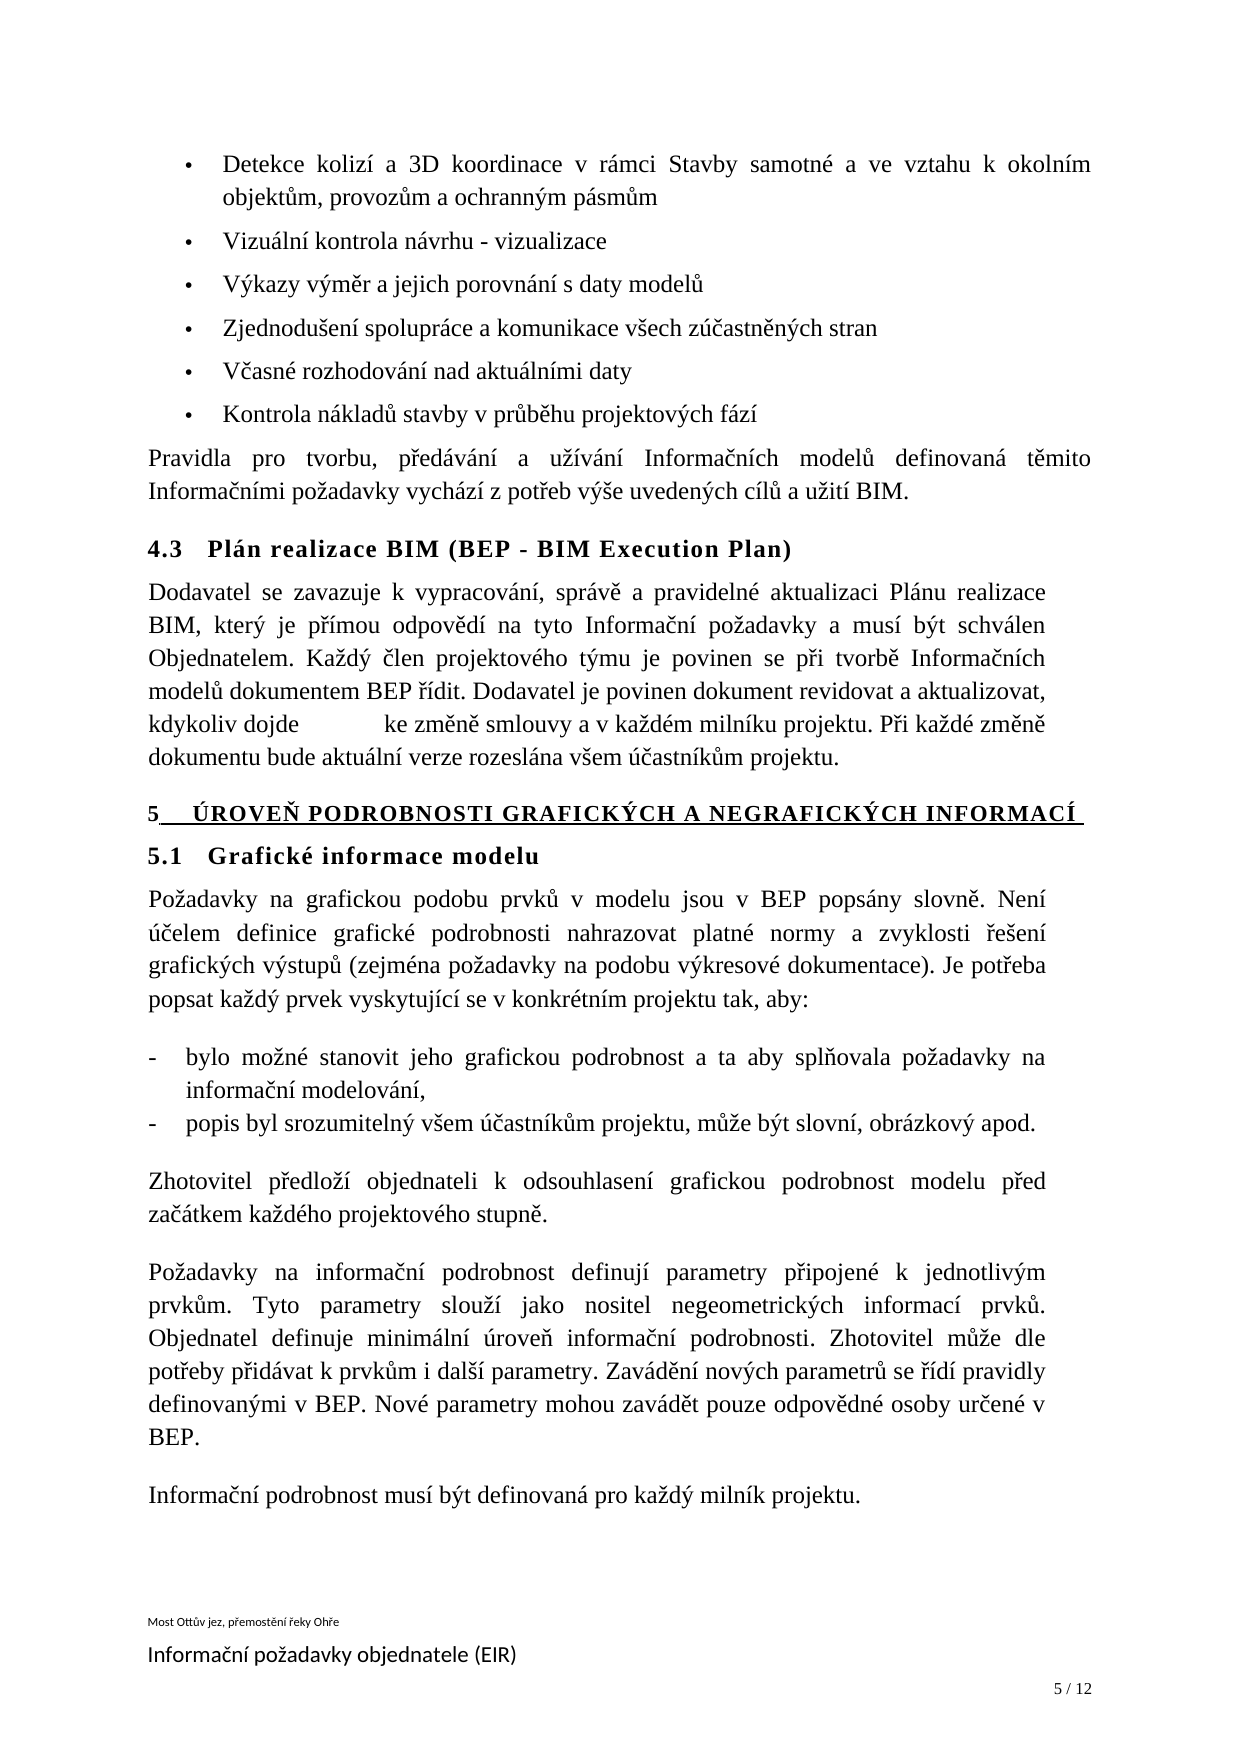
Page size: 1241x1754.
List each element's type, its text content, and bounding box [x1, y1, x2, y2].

subtitle Grafické informace modelu [147, 841, 1092, 870]
text Požadavky na grafickou podobu prvků v modelu jsou v BEP popsány slovně. Není účelem definice grafické podrobnosti nahrazovat platné normy a zvyklosti řešení grafických výstupů (zejména požadavky na podobu výkresové dokumentace). Je potřeba popsat každý prvek vyskytující se v konkrétním projektu tak, aby: [148, 884, 1047, 1012]
list bylo možné stanovit jeho grafickou podrobnost a ta aby splňovala požadavky na informační modelování, [148, 1042, 1047, 1103]
text Zhotovitel předloží objednateli k odsouhlasení grafickou podrobnost modelu před začátkem každého projektového stupně. [148, 1166, 1047, 1227]
subtitle Plán realizace BIM (BEP - BIM Execution Plan) [147, 534, 1092, 563]
list Vizuální kontrola návrhu - vizualizace [185, 226, 1092, 254]
text Informační podrobnost musí být definovaná pro každý milník projektu. [148, 1480, 1047, 1509]
list Kontrola nákladů stavby v průběhu projektových fází [185, 399, 1092, 428]
list Detekce kolizí a 3D koordinace v rámci Stavby samotné a ve vztahu k okolním objektům, provozům a ochranným pásmům [185, 149, 1092, 211]
text Dodavatel se zavazuje k vypracování, správě a pravidelné aktualizaci Plánu realizace BIM, který je přímou odpovědí na tyto Informační požadavky a musí být schválen Objednatelem. Každý člen projektového týmu je povinen se při tvorbě Informačních modelů dokumentem BEP řídit. Dodavatel je povinen dokument revidovat a aktualizovat, kdykoliv dojde ke změně smlouvy a v každém milníku projektu. Při každé změně dokumentu bude aktuální verze rozeslána všem účastníkům projektu. [148, 577, 1047, 771]
text Požadavky na informační podrobnost definují parametry připojené k jednotlivým prvkům. Tyto parametry slouží jako nositel negeometrických informací prvků. Objednatel definuje minimální úroveň informační podrobnosti. Zhotovitel může dle potřeby přidávat k prvkům i další parametry. Zavádění nových parametrů se řídí pravidly definovanými v BEP. Nové parametry mohou zavádět pouze odpovědné osoby určené v BEP. [148, 1257, 1047, 1451]
text Pravidla pro tvorbu, předávání a užívání Informačních modelů definovaná těmito Informačními požadavky vychází z potřeb výše uvedených cílů a užití BIM. [148, 443, 1092, 505]
list popis byl srozumitelný všem účastníkům projektu, může být slovní, obrázkový apod. [148, 1108, 1047, 1136]
list Včasné rozhodování nad aktuálními daty [185, 356, 1092, 385]
list Výkazy výměr a jejich porovnání s daty modelů [185, 269, 1092, 298]
list Zjednodušení spolupráce a komunikace všech zúčastněných stran [185, 313, 1092, 341]
subtitle ÚROVEŇ PODROBNOSTI GRAFICKÝCH A NEGRAFICKÝCH INFORMACÍ [147, 801, 1092, 827]
